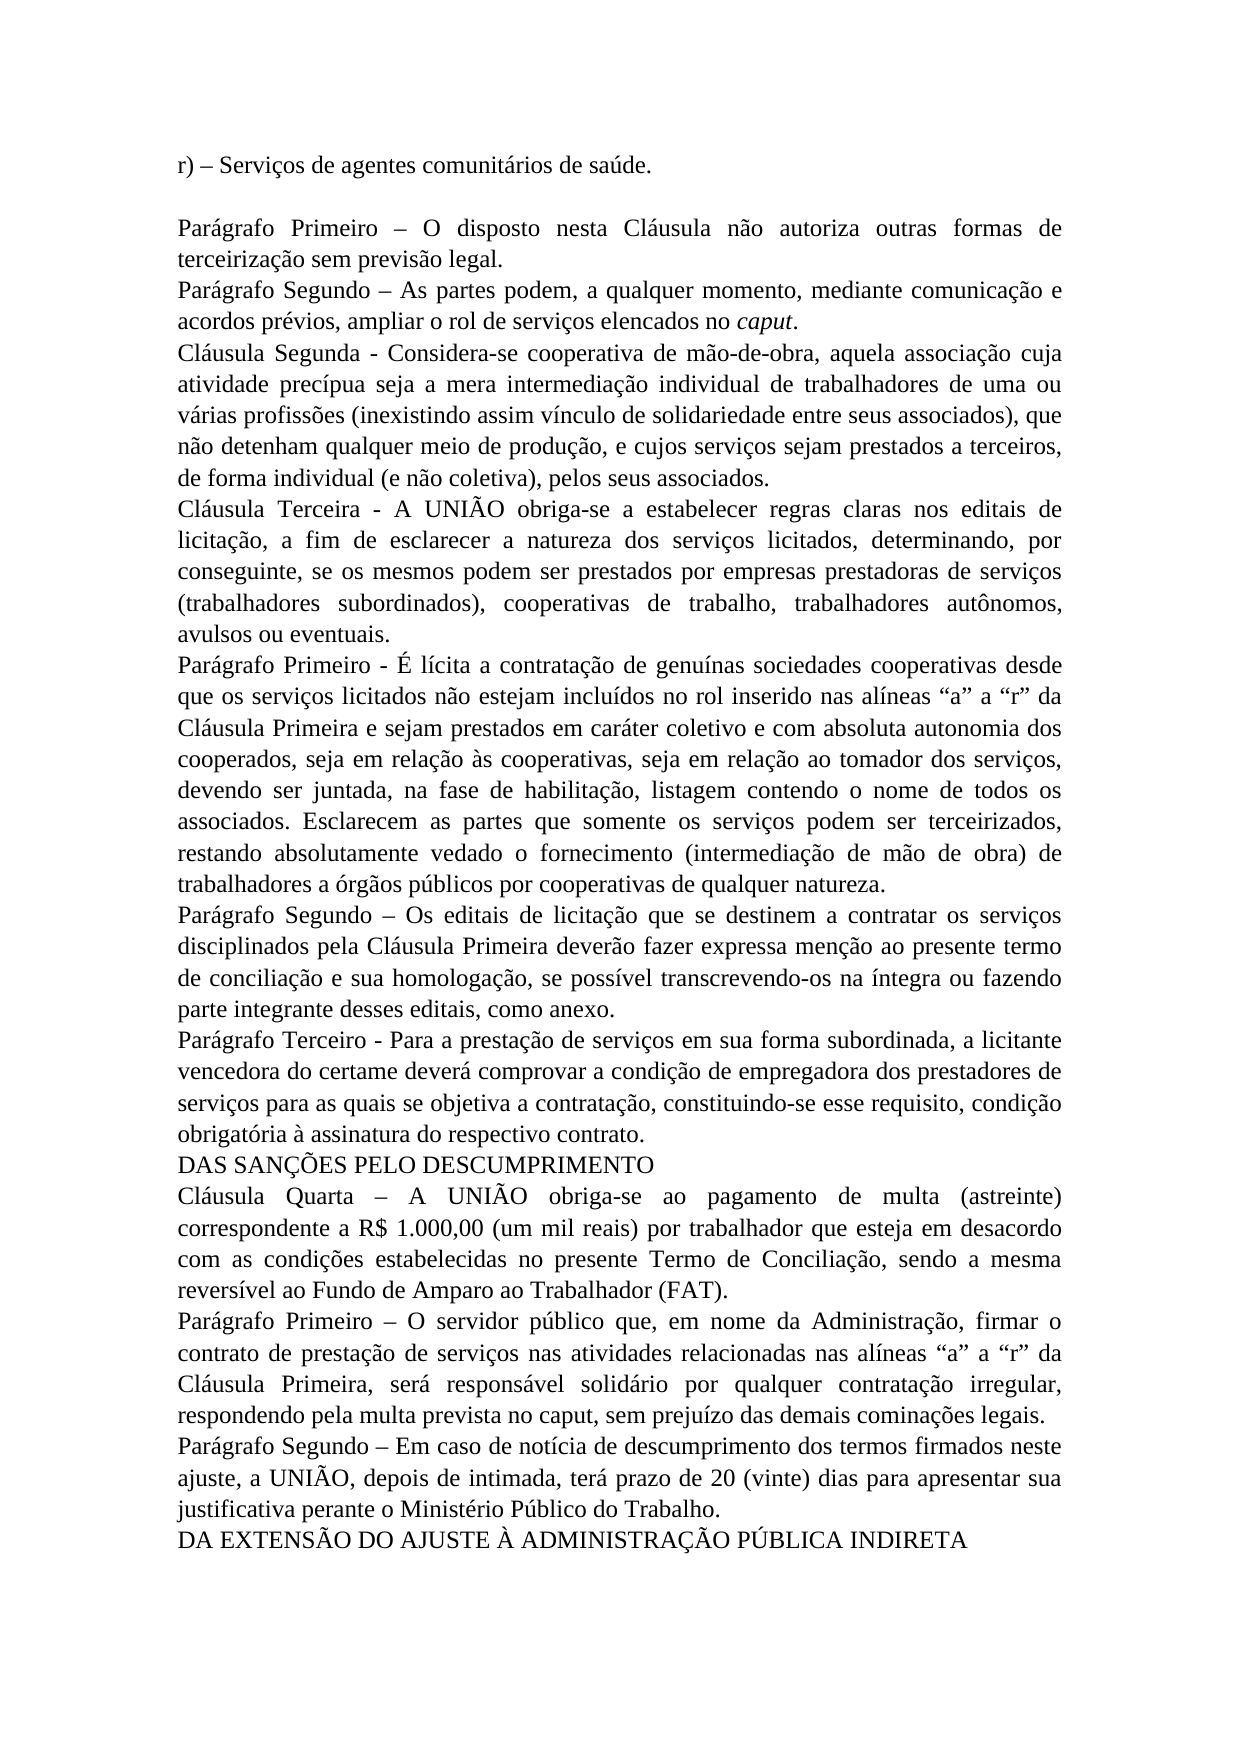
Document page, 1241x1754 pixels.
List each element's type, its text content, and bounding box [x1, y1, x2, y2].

text Parágrafo Segundo – As partes podem, a qualquer momento, mediante comunicação e acordos prévios, ampliar o rol de serviços elencados no caput. [177, 273, 1063, 335]
text Parágrafo Terceiro - Para a prestação de serviços em sua forma subordinada, a licitante vencedora do certame deverá comprovar a condição de empregadora dos prestadores de serviços para as quais se objetiva a contratação, constituindo-se esse requisito, condição obrigatória à assinatura do respectivo contrato. [177, 1023, 1063, 1148]
text Parágrafo Segundo – Em caso de notícia de descumprimento dos termos firmados neste ajuste, a UNIÃO, depois de intimada, terá prazo de 20 (vinte) dias para apresentar sua justificativa perante o Ministério Público do Trabalho. [177, 1429, 1063, 1523]
text DA EXTENSÃO DO AJUSTE À ADMINISTRAÇÃO PÚBLICA INDIRETA [177, 1523, 1063, 1554]
text Parágrafo Primeiro – O servidor público que, em nome da Administração, firmar o contrato de prestação de serviços nas atividades relacionadas nas alíneas “a” a “r” da Cláusula Primeira, será responsável solidário por qualquer contratação irregular, respondendo pela multa prevista no caput, sem prejuízo das demais cominações legais. [177, 1304, 1063, 1429]
text Parágrafo Primeiro - É lícita a contratação de genuínas sociedades cooperativas desde que os serviços licitados não estejam incluídos no rol inserido nas alíneas “a” a “r” da Cláusula Primeira e sejam prestados em caráter coletivo e com absoluta autonomia dos cooperados, seja em relação às cooperativas, seja em relação ao tomador dos serviços, devendo ser juntada, na fase de habilitação, listagem contendo o nome de todos os associados. Esclarecem as partes que somente os serviços podem ser terceirizados, restando absolutamente vedado o fornecimento (intermediação de mão de obra) de trabalhadores a órgãos públicos por cooperativas de qualquer natureza. [177, 648, 1063, 898]
text Cláusula Terceira - A UNIÃO obriga-se a estabelecer regras claras nos editais de licitação, a fim de esclarecer a natureza dos serviços licitados, determinando, por conseguinte, se os mesmos podem ser prestados por empresas prestadoras de serviços (trabalhadores subordinados), cooperativas de trabalho, trabalhadores autônomos, avulsos ou eventuais. [177, 491, 1063, 648]
text Cláusula Quarta – A UNIÃO obriga-se ao pagamento de multa (astreinte) correspondente a R$ 1.000,00 (um mil reais) por trabalhador que esteja em desacordo com as condições estabelecidas no presente Termo de Conciliação, sendo a mesma reversível ao Fundo de Amparo ao Trabalhador (FAT). [177, 1179, 1063, 1304]
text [177, 148, 1063, 179]
text DAS SANÇÕES PELO DESCUMPRIMENTO [177, 1148, 1063, 1179]
text Parágrafo Primeiro – O disposto nesta Cláusula não autoriza outras formas de terceirização sem previsão legal. [177, 210, 1063, 273]
text Parágrafo Segundo – Os editais de licitação que se destinem a contratar os serviços disciplinados pela Cláusula Primeira deverão fazer expressa menção ao presente termo de conciliação e sua homologação, se possível transcrevendo-os na íntegra ou fazendo parte integrante desses editais, como anexo. [118, 898, 1063, 1023]
text Cláusula Segunda - Considera-se cooperativa de mão-de-obra, aquela associação cuja atividade precípua seja a mera intermediação individual de trabalhadores de uma ou várias profissões (inexistindo assim vínculo de solidariedade entre seus associados), que não detenham qualquer meio de produção, e cujos serviços sejam prestados a terceiros, de forma individual (e não coletiva), pelos seus associados. [177, 335, 1063, 491]
